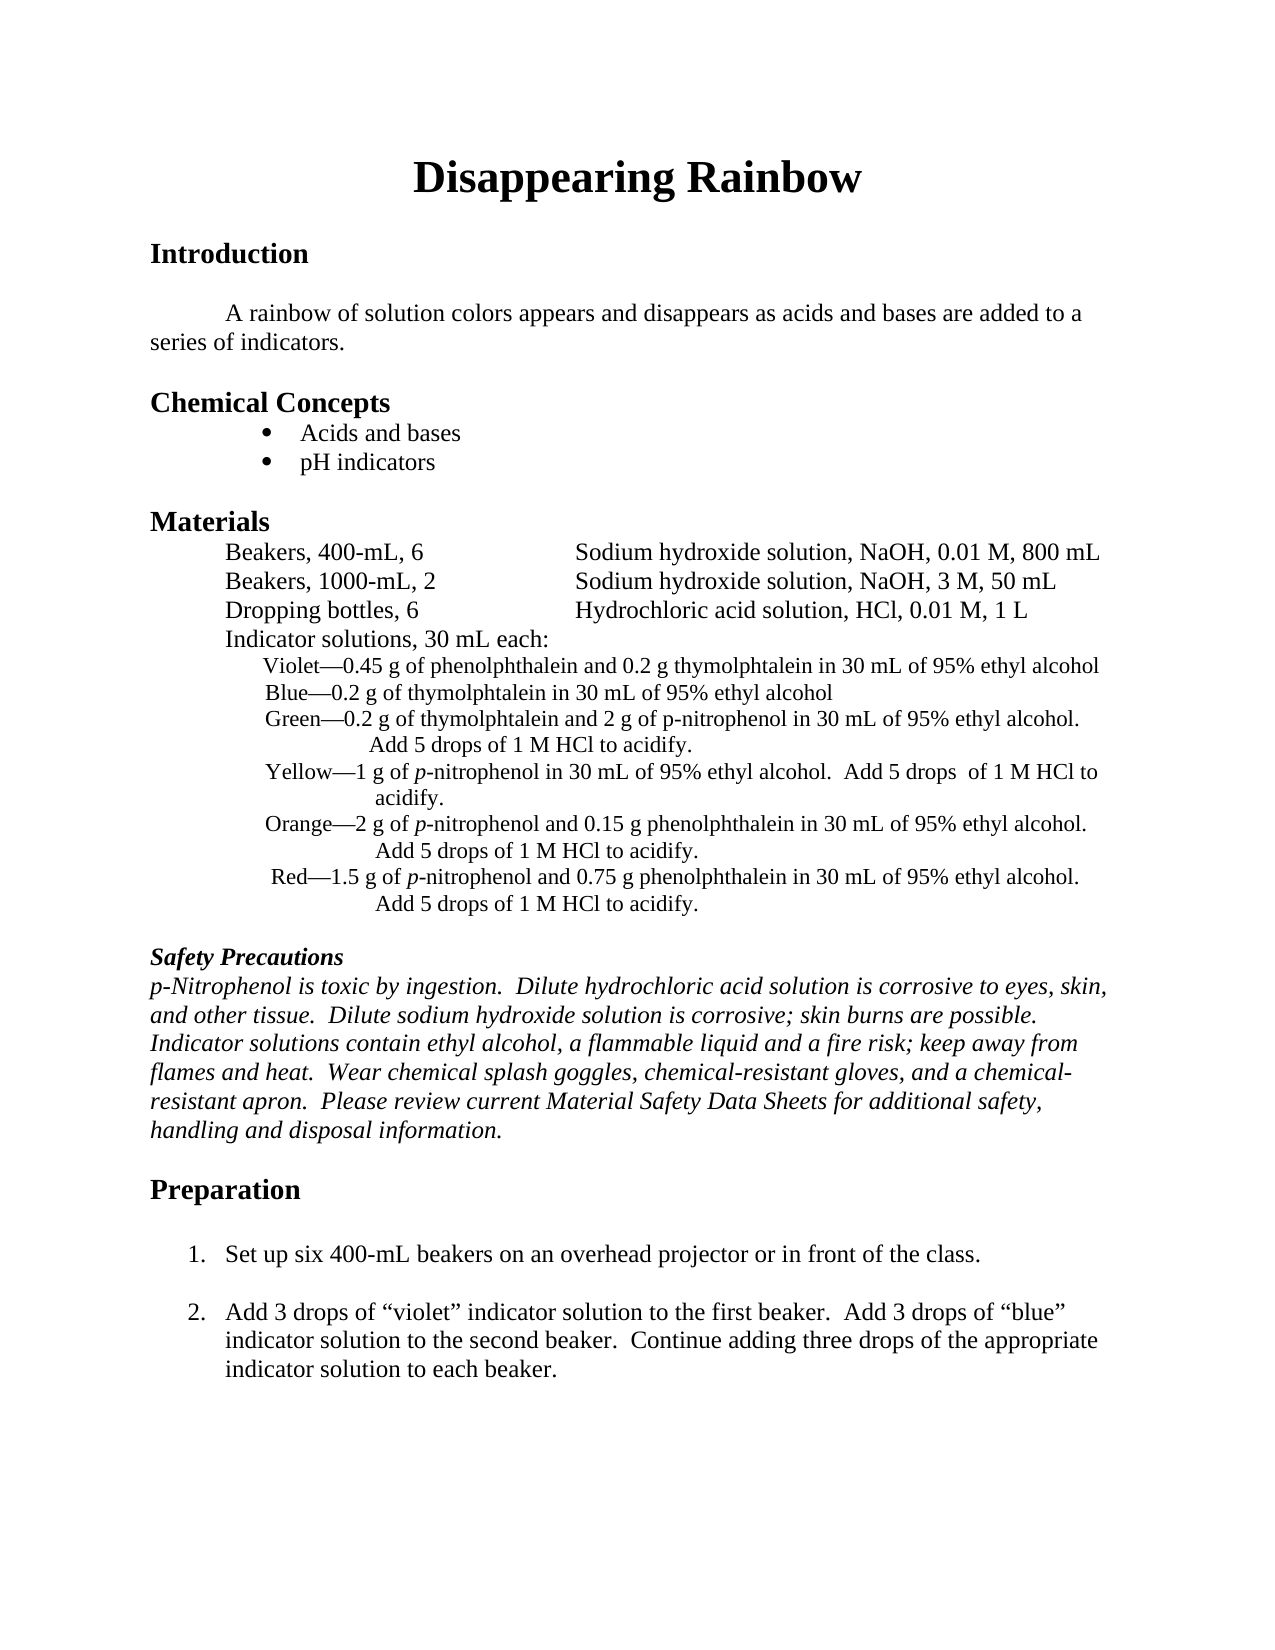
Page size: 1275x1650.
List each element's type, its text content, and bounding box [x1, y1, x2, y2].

text Chemical Concepts [150, 385, 1125, 418]
text Orange—2 g of p-nitrophenol and 0.15 g phenolphthalein in 30 mL of 95% ethyl alcohol. [150, 811, 1125, 837]
text p-Nitrophenol is toxic by ingestion. Dilute hydrochloric acid solution is corrosive to eyes, skin, and other tissue. Dilute sodium hydroxide solution is corrosive; skin burns are possible. Indicator solutions contain ethyl alcohol, a flammable liquid and a fire risk; keep away from flames and heat. Wear chemical splash goggles, chemical-resistant gloves, and a chemical-resistant apron. Please review current Material Safety Data Sheets for additional safety, handling and disposal information. [150, 971, 1125, 1143]
text Add 5 drops of 1 M HCl to acidify. [150, 837, 1125, 863]
text Red—1.5 g of p-nitrophenol and 0.75 g phenolphthalein in 30 mL of 95% ethyl alcohol. [150, 863, 1125, 889]
text Disappearing Rainbow [150, 150, 1125, 203]
text Materials [150, 504, 1125, 537]
list pH indicators [262, 447, 1125, 476]
text Blue—0.2 g of thymolphtalein in 30 mL of 95% ethyl alcohol [150, 679, 1125, 705]
text Safety Precautions [150, 942, 1125, 971]
text Beakers, 1000-mL, 2 Sodium hydroxide solution, NaOH, 3 M, 50 mL [150, 566, 1125, 595]
text Add 5 drops of 1 M HCl to acidify. [150, 889, 1125, 916]
list Acids and bases [262, 418, 1125, 447]
text acidify. [150, 784, 1125, 811]
text A rainbow of solution colors appears and disappears as acids and bases are added to a series of indicators. [150, 298, 1125, 356]
text Preparation [150, 1172, 1125, 1206]
text Yellow—1 g of p-nitrophenol in 30 mL of 95% ethyl alcohol. Add 5 drops of 1 M HCl to [150, 758, 1125, 784]
text Green—0.2 g of thymolphtalein and 2 g of p-nitrophenol in 30 mL of 95% ethyl alcohol. Add 5 drops of 1 M HCl to acidify. [150, 705, 1125, 758]
text Beakers, 400-mL, 6 Sodium hydroxide solution, NaOH, 0.01 M, 800 mL [150, 537, 1125, 566]
text Dropping bottles, 6 Hydrochloric acid solution, HCl, 0.01 M, 1 L [150, 595, 1125, 624]
list Set up six 400-mL beakers on an overhead projector or in front of the class. [187, 1239, 1125, 1268]
text Indicator solutions, 30 mL each: [150, 624, 1125, 652]
text Violet—0.45 g of phenolphthalein and 0.2 g thymolphtalein in 30 mL of 95% ethyl alcohol [150, 652, 1125, 679]
text Introduction [150, 236, 1125, 270]
list Add 3 drops of “violet” indicator solution to the first beaker. Add 3 drops of “blue” indicator solution to the second beaker. Continue adding three drops of the appropriate indicator solution to each beaker. [187, 1297, 1125, 1383]
